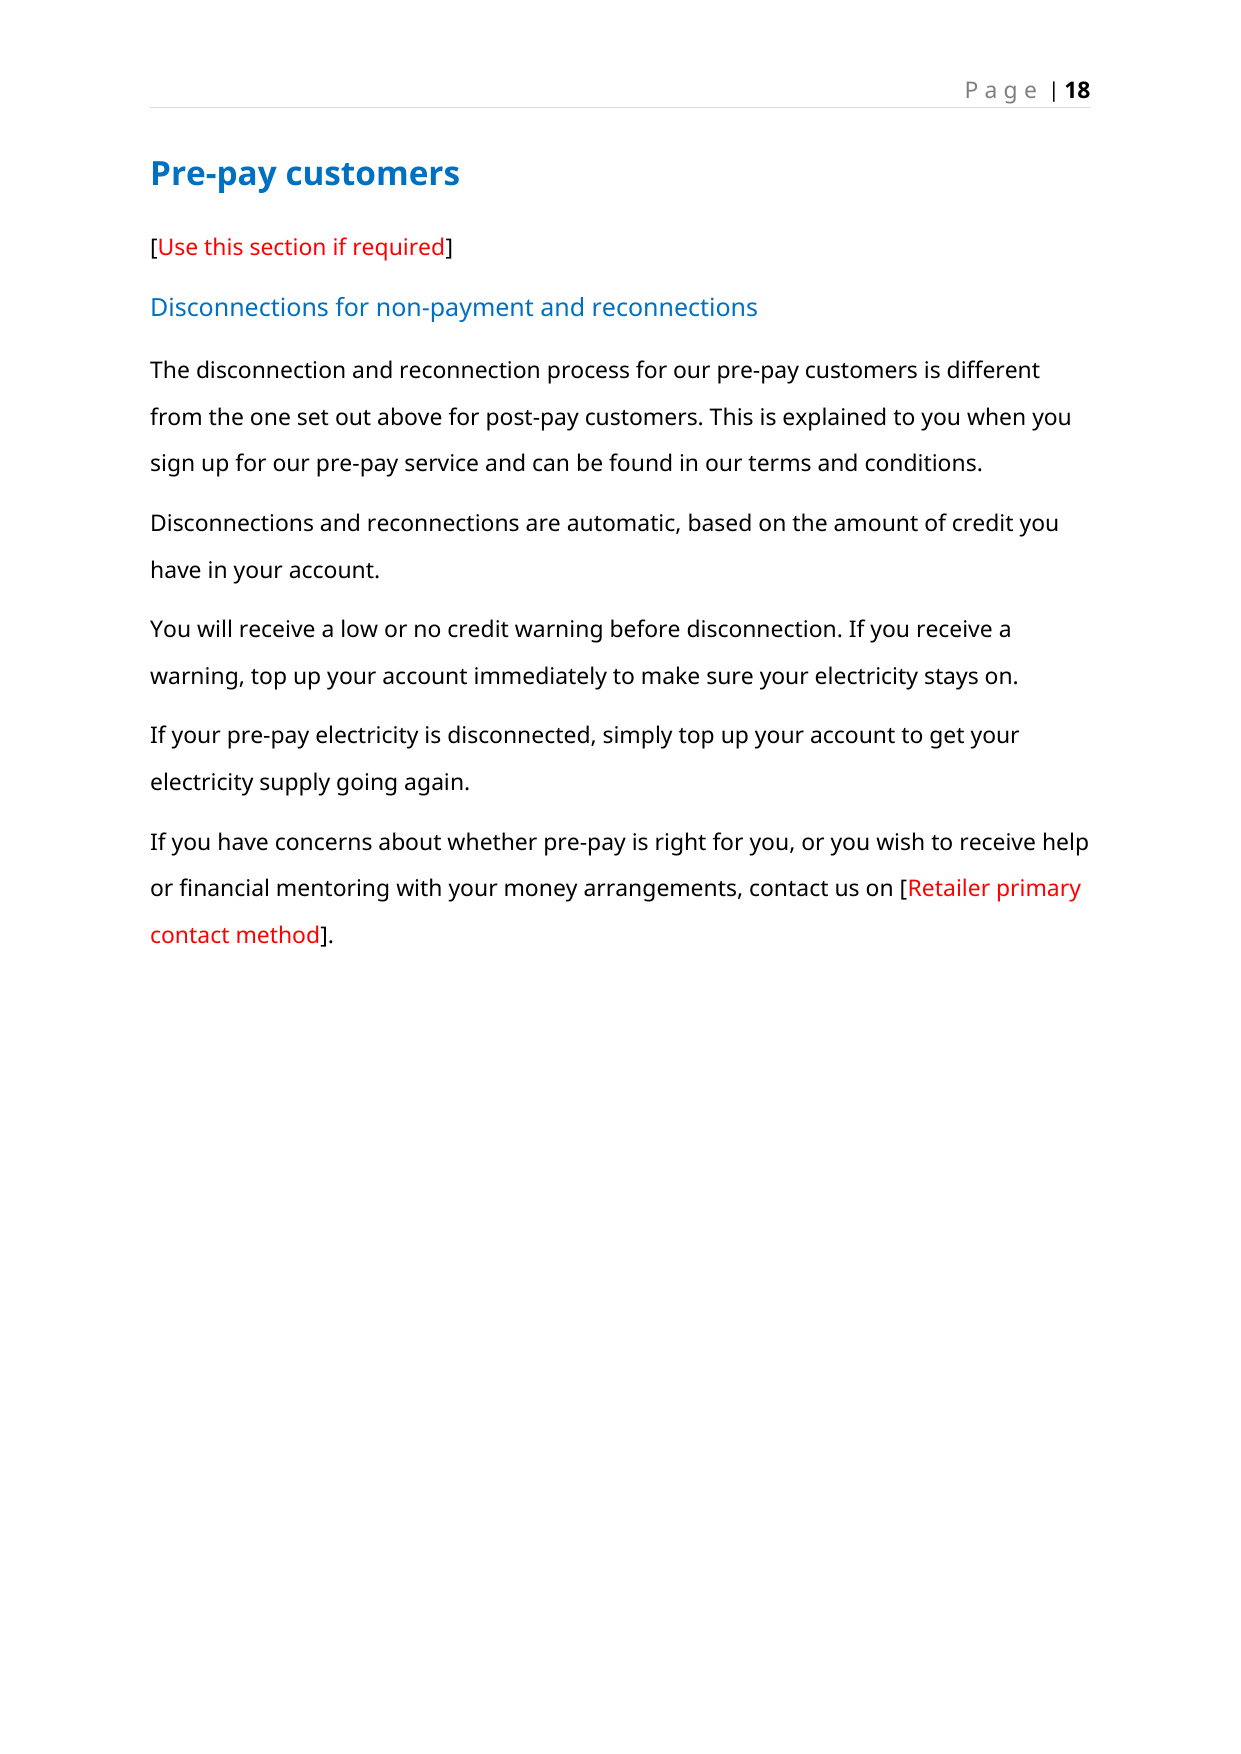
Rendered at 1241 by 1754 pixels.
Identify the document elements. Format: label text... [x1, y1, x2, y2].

text Disconnections and reconnections are automatic, based on the amount of credit you have in your account. [150, 507, 1090, 585]
text If your pre-pay electricity is disconnected, simply top up your account to get your electricity supply going again. [150, 719, 1090, 797]
text The disconnection and reconnection process for our pre-pay customers is different from the one set out above for post-pay customers. This is explained to you when you sign up for our pre-pay service and can be found in our terms and conditions. [150, 353, 1090, 478]
text [Use this section if required] [150, 231, 1090, 262]
text If you have concerns about whether pre-pay is right for you, or you wish to receive help or financial mentoring with your money arrangements, contact us on [Retailer primary contact method]. [150, 825, 1090, 950]
text Pre-pay customers [150, 150, 1090, 195]
text Disconnections for non-payment and reconnections [150, 290, 1090, 324]
text You will receive a low or no credit warning before disconnection. If you receive a warning, top up your account immediately to make sure your electricity stays on. [150, 613, 1090, 691]
